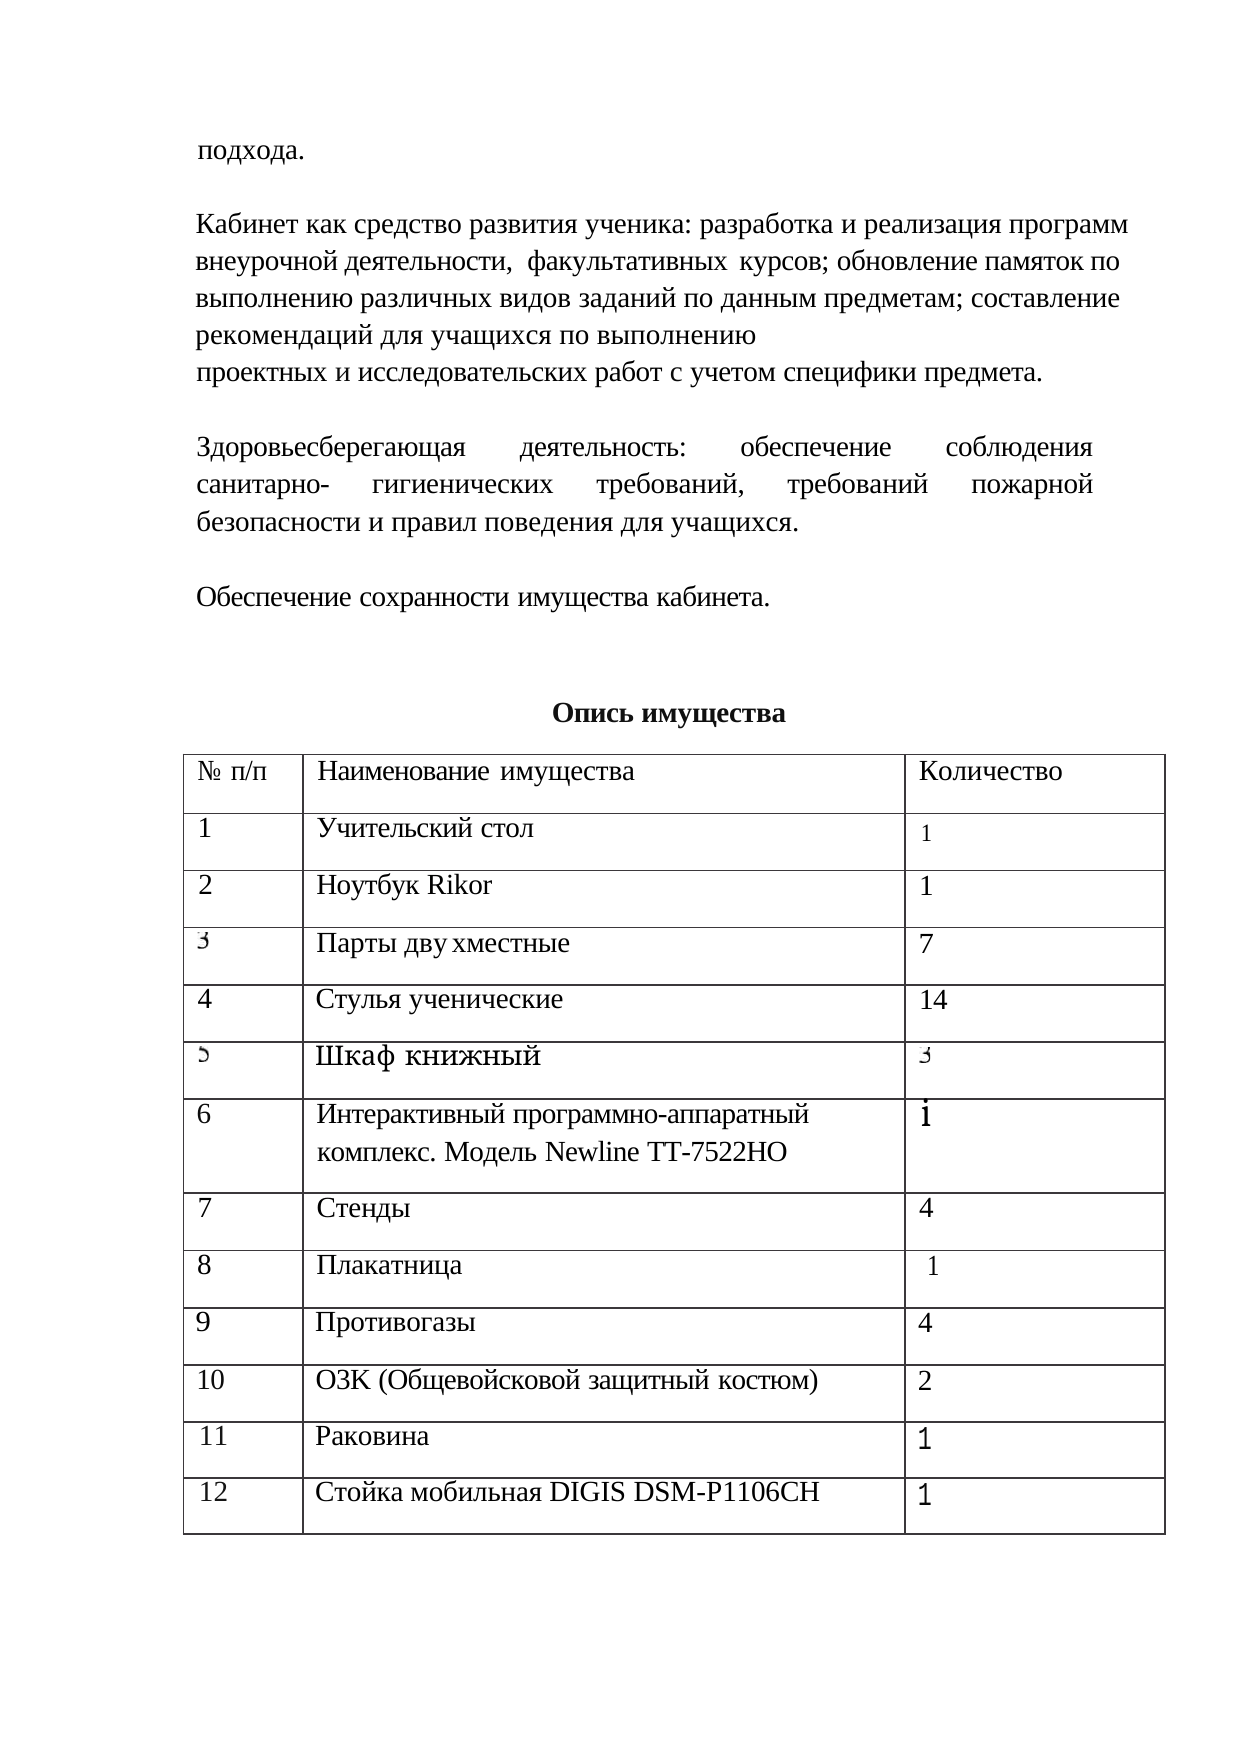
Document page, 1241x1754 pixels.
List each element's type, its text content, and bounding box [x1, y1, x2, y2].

table_cell 1 [906, 871, 1164, 927]
table_cell O3K (Общевойсковой защитный костюм) [304, 1366, 904, 1421]
text Здоровьесберегающая деятельность: обеспечение соблюдения санитарно- гигиенических требований, требований пожарной безопасности и правил поведения для учащихся. [196, 429, 1093, 538]
text Кабинет как средство развития ученика: разработка и реализация программ внеурочной деятельности, факультативных курсов; обновление памяток по выполнению различных видов заданий по данным предметам; составление рекомендаций для учащихся по выполнению [195, 206, 1181, 350]
table_header Наименование имущества [304, 755, 904, 812]
table_cell 7 [906, 928, 1164, 984]
table_cell Стойка мобильная DIGIS DSM-P1106CH [304, 1479, 904, 1533]
picture [197, 932, 209, 949]
table_cell 2 [906, 1366, 1164, 1421]
table_cell 8 [184, 1251, 302, 1307]
text подхода. [197, 132, 1181, 166]
table_header Количество [906, 755, 1164, 812]
table_cell 6 [184, 1100, 302, 1192]
table_cell Учительский стол [304, 814, 904, 870]
table_cell Стулья ученические [304, 986, 904, 1041]
table_cell Стенды [304, 1194, 904, 1249]
table_cell 4 [906, 1309, 1164, 1364]
table_cell 2 [184, 871, 302, 927]
table_cell Ноутбук Rikor [304, 871, 904, 927]
table_cell 7 [184, 1194, 302, 1249]
picture [198, 1046, 209, 1062]
table_cell [184, 928, 302, 984]
table_cell [184, 1043, 302, 1098]
table_cell 4 [184, 986, 302, 1041]
table_cell Плакатница [304, 1251, 904, 1307]
table_cell 14 [906, 986, 1164, 1041]
table_cell 1 [906, 1251, 1164, 1307]
text Обеспечение сохранности имущества кабинета. [196, 579, 1181, 613]
table_cell 1 [184, 814, 302, 870]
table_cell 4 [906, 1194, 1164, 1249]
table_cell 11 [184, 1423, 302, 1477]
table_cell 1 [906, 1479, 1164, 1533]
subtitle Опись имущества [156, 695, 1181, 728]
table_cell 1 [906, 814, 1164, 870]
table_cell Интерактивный программно-аппаратный комплекс. Модель Newline TT-7522HO [304, 1100, 904, 1192]
table_header № п/п [184, 755, 302, 812]
table_cell Противогазы [304, 1309, 904, 1364]
table_cell Раковина [304, 1423, 904, 1477]
table_cell Шкаф книжный [304, 1043, 904, 1098]
table_cell [906, 1043, 1164, 1098]
table_cell i [906, 1100, 1164, 1192]
table_cell 1 [906, 1423, 1164, 1477]
text проектных и исследовательских работ с учетом специфики предмета. [196, 354, 1181, 388]
table_cell Парты двухместные [304, 928, 904, 984]
picture [919, 1047, 931, 1063]
table_cell 9 [184, 1309, 302, 1364]
table_cell 10 [184, 1366, 302, 1421]
table_cell 12 [184, 1479, 302, 1533]
